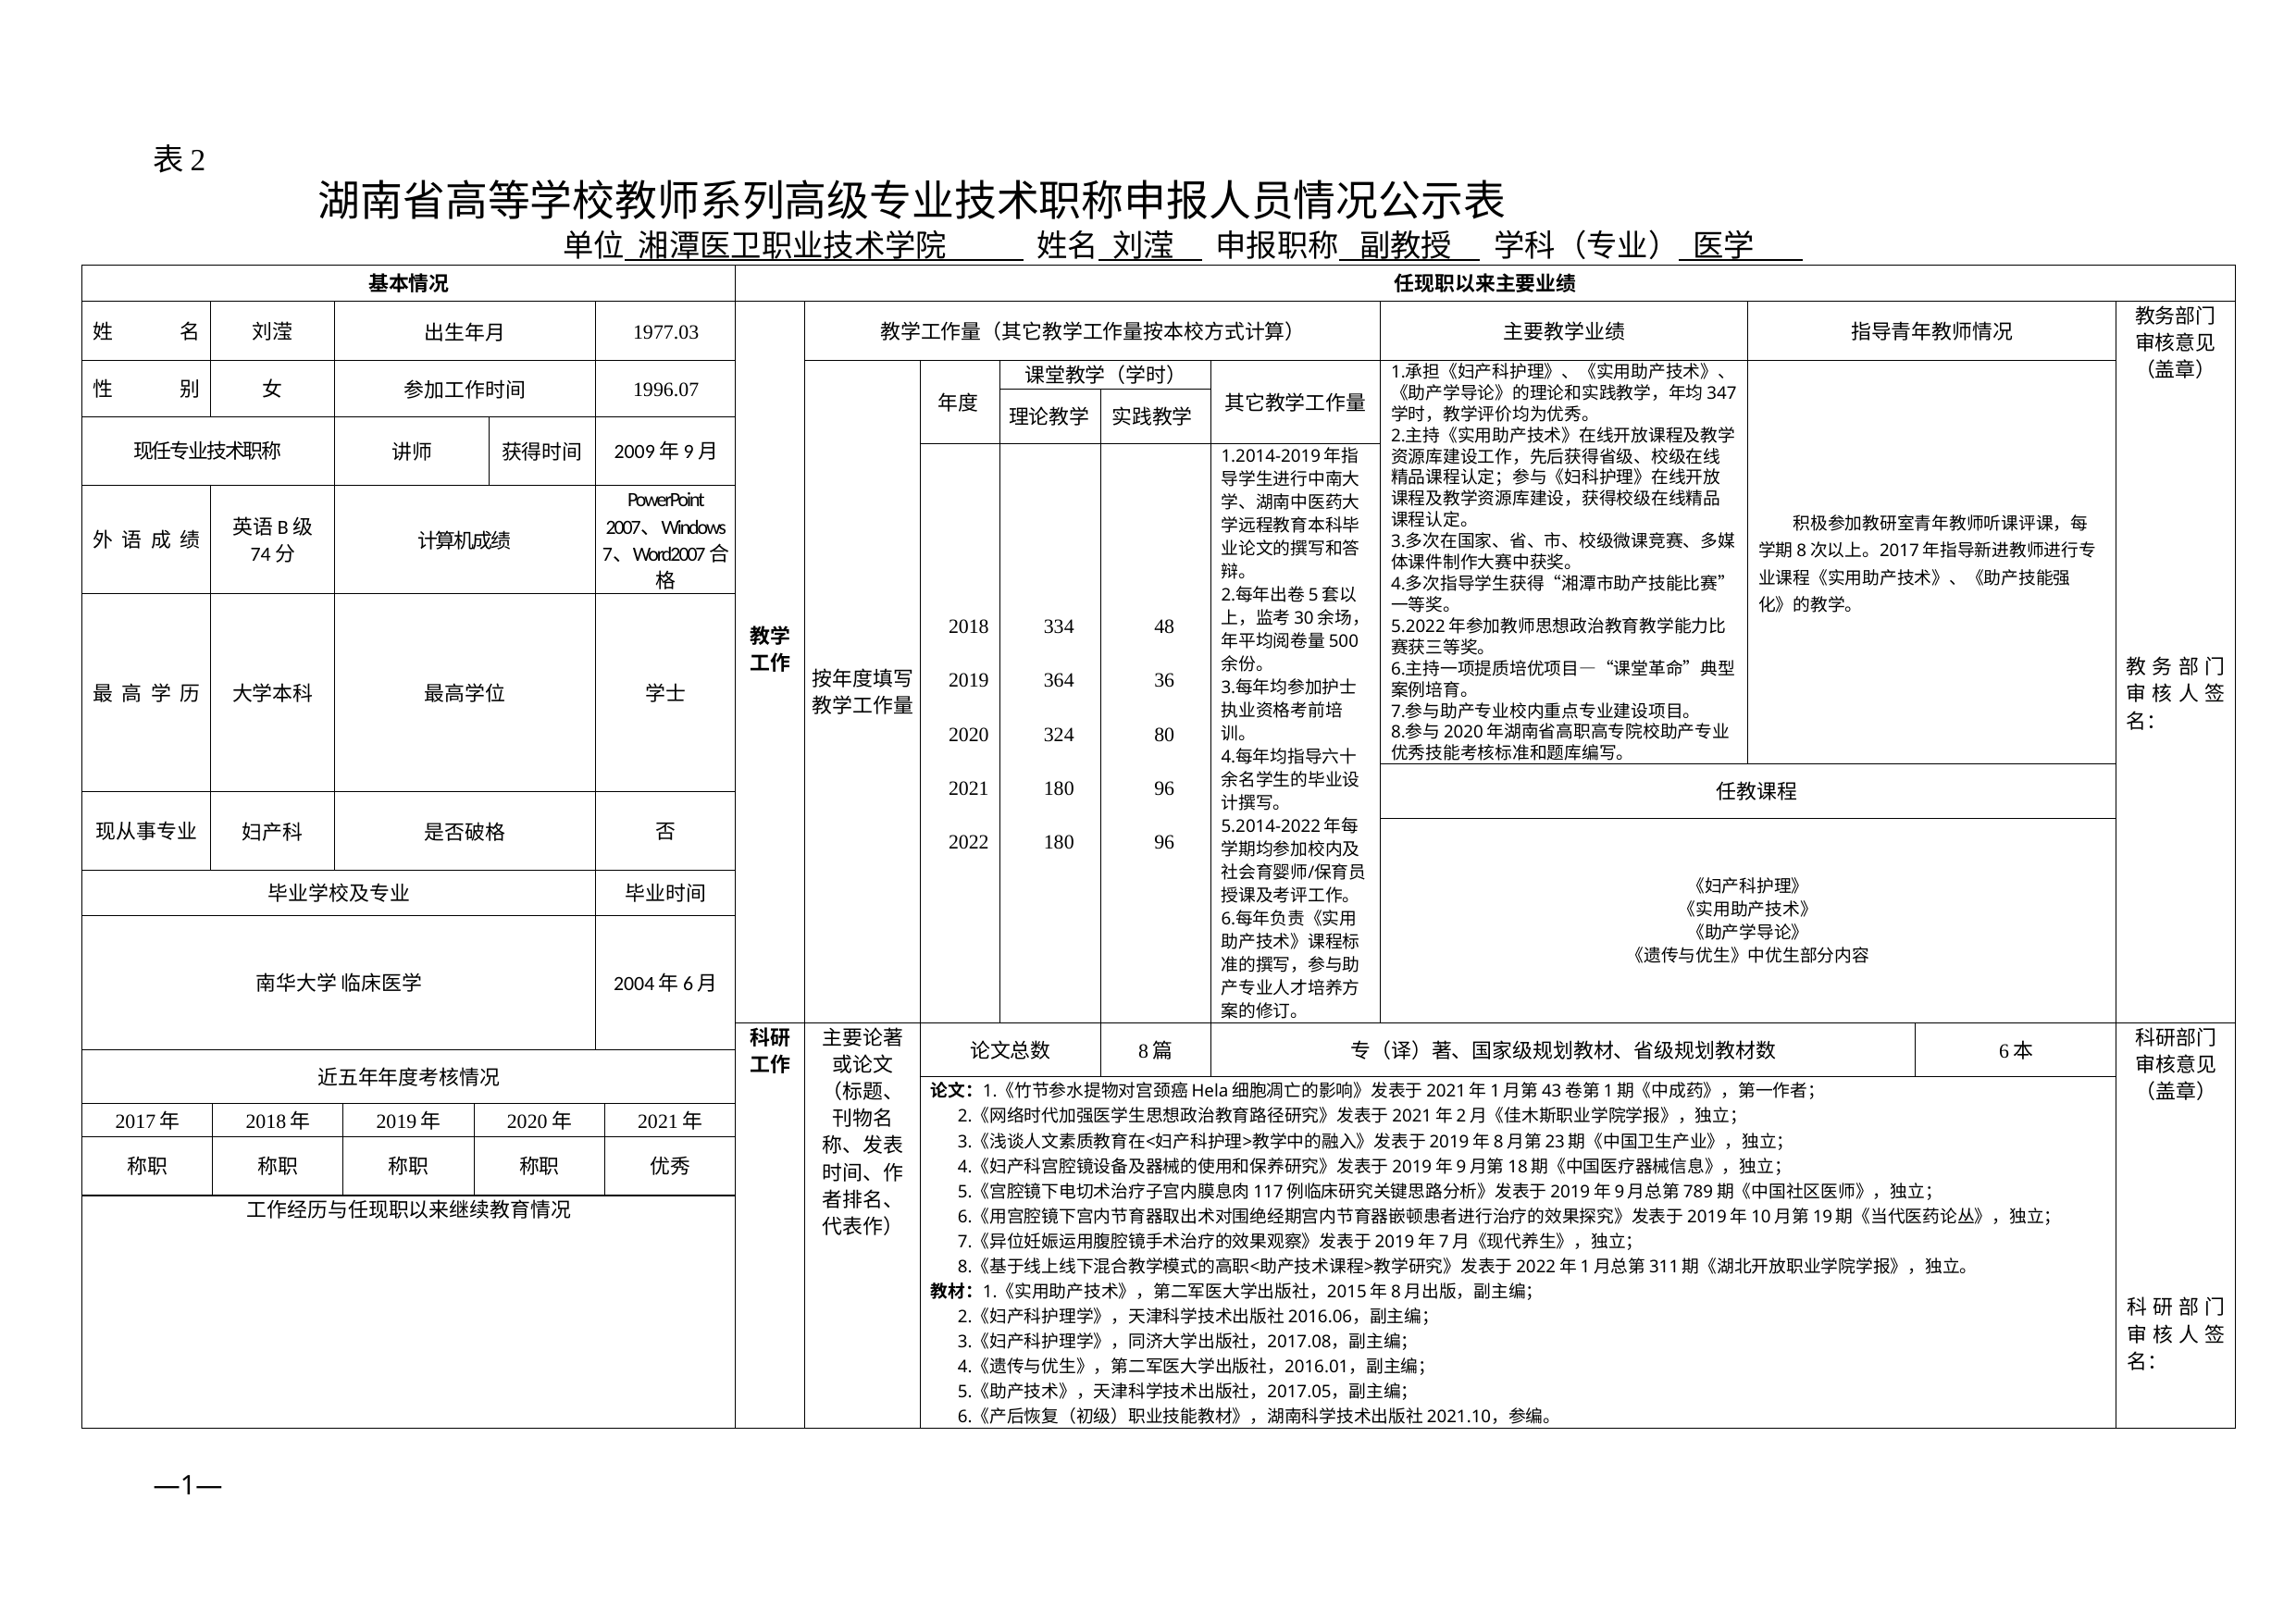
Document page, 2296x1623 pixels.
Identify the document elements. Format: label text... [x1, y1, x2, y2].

table_cell 科研工作 [736, 1023, 804, 1428]
table_cell 称职 [475, 1137, 604, 1195]
table_cell 参加工作时间 [335, 361, 595, 415]
table_cell 2020年 [475, 1104, 604, 1136]
table_cell 2018年 [213, 1104, 342, 1136]
table_cell 主要教学业绩 [1381, 302, 1747, 360]
table_cell 48 36 80 96 96 [1101, 444, 1210, 1022]
table_cell 2018 2019 2020 2021 2022 [921, 444, 999, 1022]
table_cell 2019年 [343, 1104, 474, 1136]
table_cell 教学工作 [736, 302, 804, 1022]
table_cell 妇产科 [211, 792, 334, 870]
table_cell 性 别 [82, 361, 210, 415]
table_cell 现从事专业 [82, 792, 210, 870]
text 湖南省高等学校教师系列高级专业技术职称申报人员情况公示表 [153, 180, 2164, 226]
table_cell 按年度填写教学工作量 [805, 361, 920, 1022]
text 单位 湘潭医卫职业技术学院 姓名 刘滢 申报职称 副教授 学科（专业） 医学 [153, 226, 2164, 265]
table_cell 教务部门审核意见（盖章） 教务部门审核人签名： [2116, 302, 2235, 1022]
table_cell 现任专业技术职称 [82, 417, 334, 484]
table_cell 称职 [82, 1137, 212, 1195]
table_cell 大学本科 [211, 594, 334, 790]
table_cell 334 364 324 180 180 [1000, 444, 1100, 1022]
table_cell 年度 [921, 361, 999, 443]
table_cell 工作经历与任现职以来继续教育情况 [82, 1196, 735, 1428]
table_cell 女 [211, 361, 334, 415]
table_cell 最高学位 [335, 594, 595, 790]
table_cell 2021年 [605, 1104, 735, 1136]
table_cell 科研部门审核意见（盖章） 科研部门审核人签名： [2116, 1023, 2235, 1428]
table_cell 理论教学 [1000, 390, 1100, 443]
table_cell 其它教学工作量 [1211, 361, 1380, 443]
table_cell 刘滢 [211, 302, 334, 360]
table_cell 《妇产科护理》 《实用助产技术》 《助产学导论》 《遗传与优生》中优生部分内容 [1381, 819, 2116, 1022]
table_cell 毕业学校及专业 [82, 871, 595, 915]
table_cell 论文总数 [921, 1023, 1100, 1076]
table_cell 出生年月 [335, 302, 595, 360]
table_cell 毕业时间 [596, 871, 735, 915]
table_cell 课堂教学（学时） [1000, 361, 1210, 389]
table_cell PowerPoint 2007、Windows 7、Word2007合格 [596, 486, 735, 593]
table_header 基本情况 [82, 266, 735, 301]
table_cell 2004年6月 [596, 916, 735, 1049]
table_cell 讲师 [335, 417, 489, 484]
table_cell 1977.03 [596, 302, 735, 360]
table_cell 专（译）著、国家级规划教材、省级规划教材数 [1211, 1023, 1915, 1076]
table_cell 英语B级 74分 [211, 486, 334, 593]
table_cell 南华大学 临床医学 [82, 916, 595, 1049]
text 表2 [153, 135, 2164, 180]
table_cell 任教课程 [1381, 764, 2116, 818]
table_cell 2017年 [82, 1104, 212, 1136]
table_cell 1996.07 [596, 361, 735, 415]
table_cell 实践教学 [1101, 390, 1210, 443]
table_cell 获得时间 [490, 417, 595, 484]
table_cell 论文：1.《竹节参水提物对宫颈癌Hela细胞凋亡的影响》发表于2021年1月第43卷第1期《中成药》，第一作者； 2.《网络时代加强医学生思想政治教育路径研究》发表于2021年2月《佳木斯职业学院学报》，独立； 3.《浅谈人文素质教育在<妇产科护理>教学中的融入》发表于2019年8月第23期《中国卫生产业》，独立； 4.《妇产科宫腔镜设备及器械的使用和保养研究》发表于2019年9月第18期《中国医疗器械信息》，独立； 5.《宫腔镜下电切术治疗子宫内膜息肉117例临床研究关键思路分析》发表于2019年9月总第789期《中国社区医师》，独立； 6.《用宫腔镜下宫内节育器取出术对围绝经期宫内节育器嵌顿患者进行治疗的效果探究》发表于2019年10月第19期《当代医药论丛》，独立； 7.《异位妊娠运用腹腔镜手术治疗的效果观察》发表于2019年7月《现代养生》，独立； 8.《基于线上线下混合教学模式的高职<助产技术课程>教学研究》发表于2022年1月总第311期《湖北开放职业学院学报》，独立。 教材：1.《实用助产技术》，第二军医大学出版社，2015年8月出版，副主编； 2.《妇产科护理学》，天津科学技术出版社2016.06，副主编； 3.《妇产科护理学》，同济大学出版社，2017.08，副主编； 4.《遗传与优生》，第二军医大学出版社，2016.01，副主编； 5.《助产技术》，天津科学技术出版社，2017.05，副主编； 6.《产后恢复（初级）职业技能教材》，湖南科学技术出版社2021.10，参编。 [921, 1077, 2116, 1428]
table_cell 积极参加教研室青年教师听课评课，每学期8次以上。2017年指导新进教师进行专业课程《实用助产技术》、《助产技能强化》的教学。 [1748, 361, 2116, 763]
table_cell 优秀 [605, 1137, 735, 1195]
table_cell 教学工作量（其它教学工作量按本校方式计算） [805, 302, 1380, 360]
table_cell 是否破格 [335, 792, 595, 870]
table_cell 6本 [1916, 1023, 2116, 1076]
table_cell 称职 [343, 1137, 474, 1195]
table_cell 外语成绩 [82, 486, 210, 593]
table_cell 8篇 [1101, 1023, 1210, 1076]
table_cell 最高学历 [82, 594, 210, 790]
table_cell 否 [596, 792, 735, 870]
table_cell 1.承担《妇产科护理》、《实用助产技术》、《助产学导论》的理论和实践教学，年均347学时，教学评价均为优秀。 2.主持《实用助产技术》在线开放课程及教学资源库建设工作，先后获得省级、校级在线精品课程认定；参与《妇科护理》在线开放课程及教学资源库建设，获得校级在线精品课程认定。 3.多次在国家、省、市、校级微课竞赛、多媒体课件制作大赛中获奖。 4.多次指导学生获得“湘潭市助产技能比赛”一等奖。 5.2022年参加教师思想政治教育教学能力比赛获三等奖。 6.主持一项提质培优项目—“课堂革命”典型案例培育。 7.参与助产专业校内重点专业建设项目。 8.参与2020年湖南省高职高专院校助产专业优秀技能考核标准和题库编写。 [1381, 361, 1747, 763]
table_cell 近五年年度考核情况 [82, 1050, 735, 1103]
table_cell 称职 [213, 1137, 342, 1195]
table_cell 2009年9月 [596, 417, 735, 484]
table_cell 学士 [596, 594, 735, 790]
table_cell 指导青年教师情况 [1748, 302, 2116, 360]
table_header 任现职以来主要业绩 [736, 266, 2235, 301]
table_cell 主要论著或论文（标题、刊物名称、发表时间、作者排名、代表作） [805, 1023, 920, 1428]
table_cell 计算机成绩 [335, 486, 595, 593]
table_cell 1.2014-2019年指导学生进行中南大学、湖南中医药大学远程教育本科毕业论文的撰写和答辩。 2.每年出卷5套以上，监考30余场，年平均阅卷量500余份。 3.每年均参加护士执业资格考前培训。 4.每年均指导六十余名学生的毕业设计撰写。 5.2014-2022年每学期均参加校内及社会育婴师/保育员授课及考评工作。 6.每年负责《实用助产技术》课程标准的撰写，参与助产专业人才培养方案的修订。 [1211, 444, 1380, 1022]
table_cell 姓 名 [82, 302, 210, 360]
